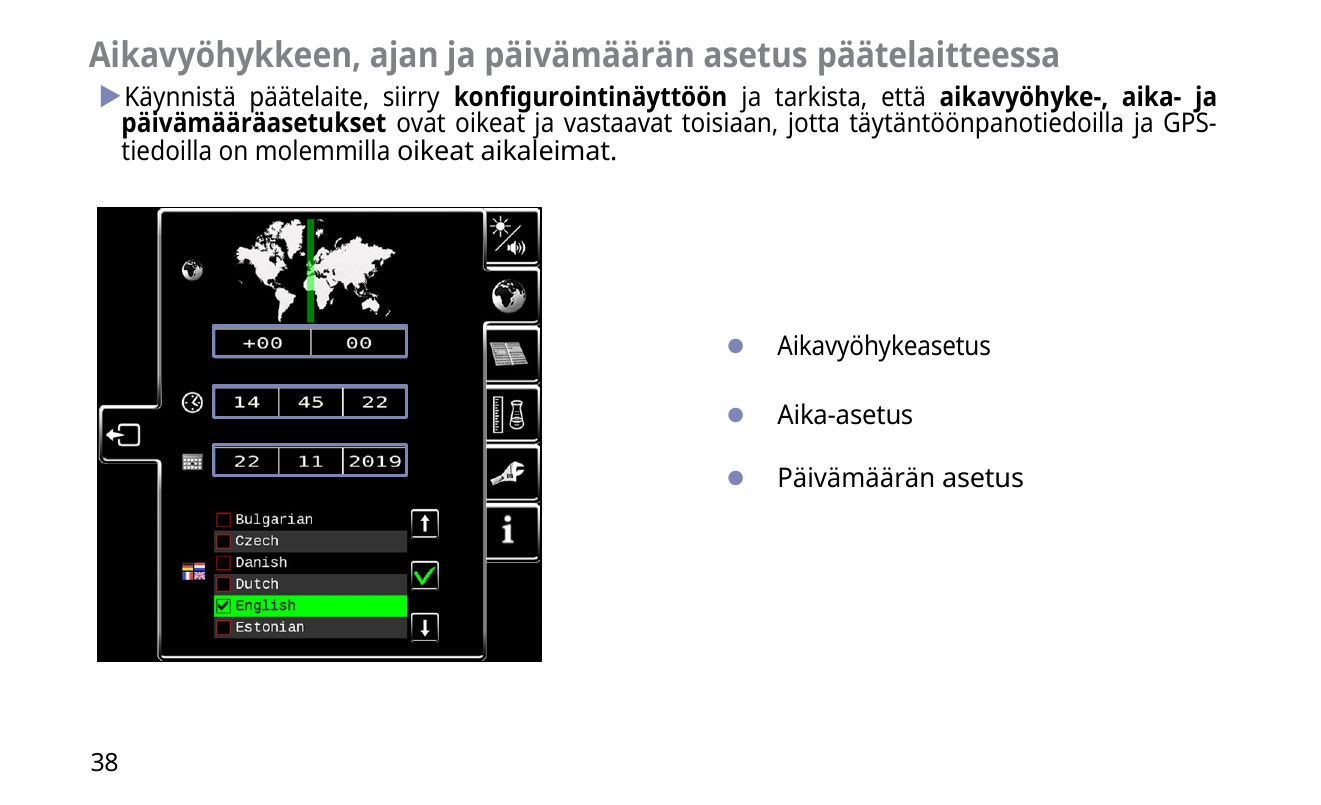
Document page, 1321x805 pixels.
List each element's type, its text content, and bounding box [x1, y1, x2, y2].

list Päivämäärän asetus [726, 458, 1258, 495]
list Käynnistä päätelaite, siirry konfigurointinäyttöön ja tarkista, että aikavyöhyke-, aika- ja päivämääräasetukset ovat oikeat ja vastaavat toisiaan, jotta täytäntöönpanotiedoilla ja GPS-tiedoilla on molemmilla oikeat aikaleimat. [98, 84, 1218, 169]
list Aikavyöhykeasetus [726, 326, 1258, 363]
list Aika-asetus [726, 396, 1258, 433]
picture [98, 208, 540, 661]
subtitle Aikavyöhykkeen, ajan ja päivämäärän asetus päätelaitteessa [88, 29, 1258, 78]
